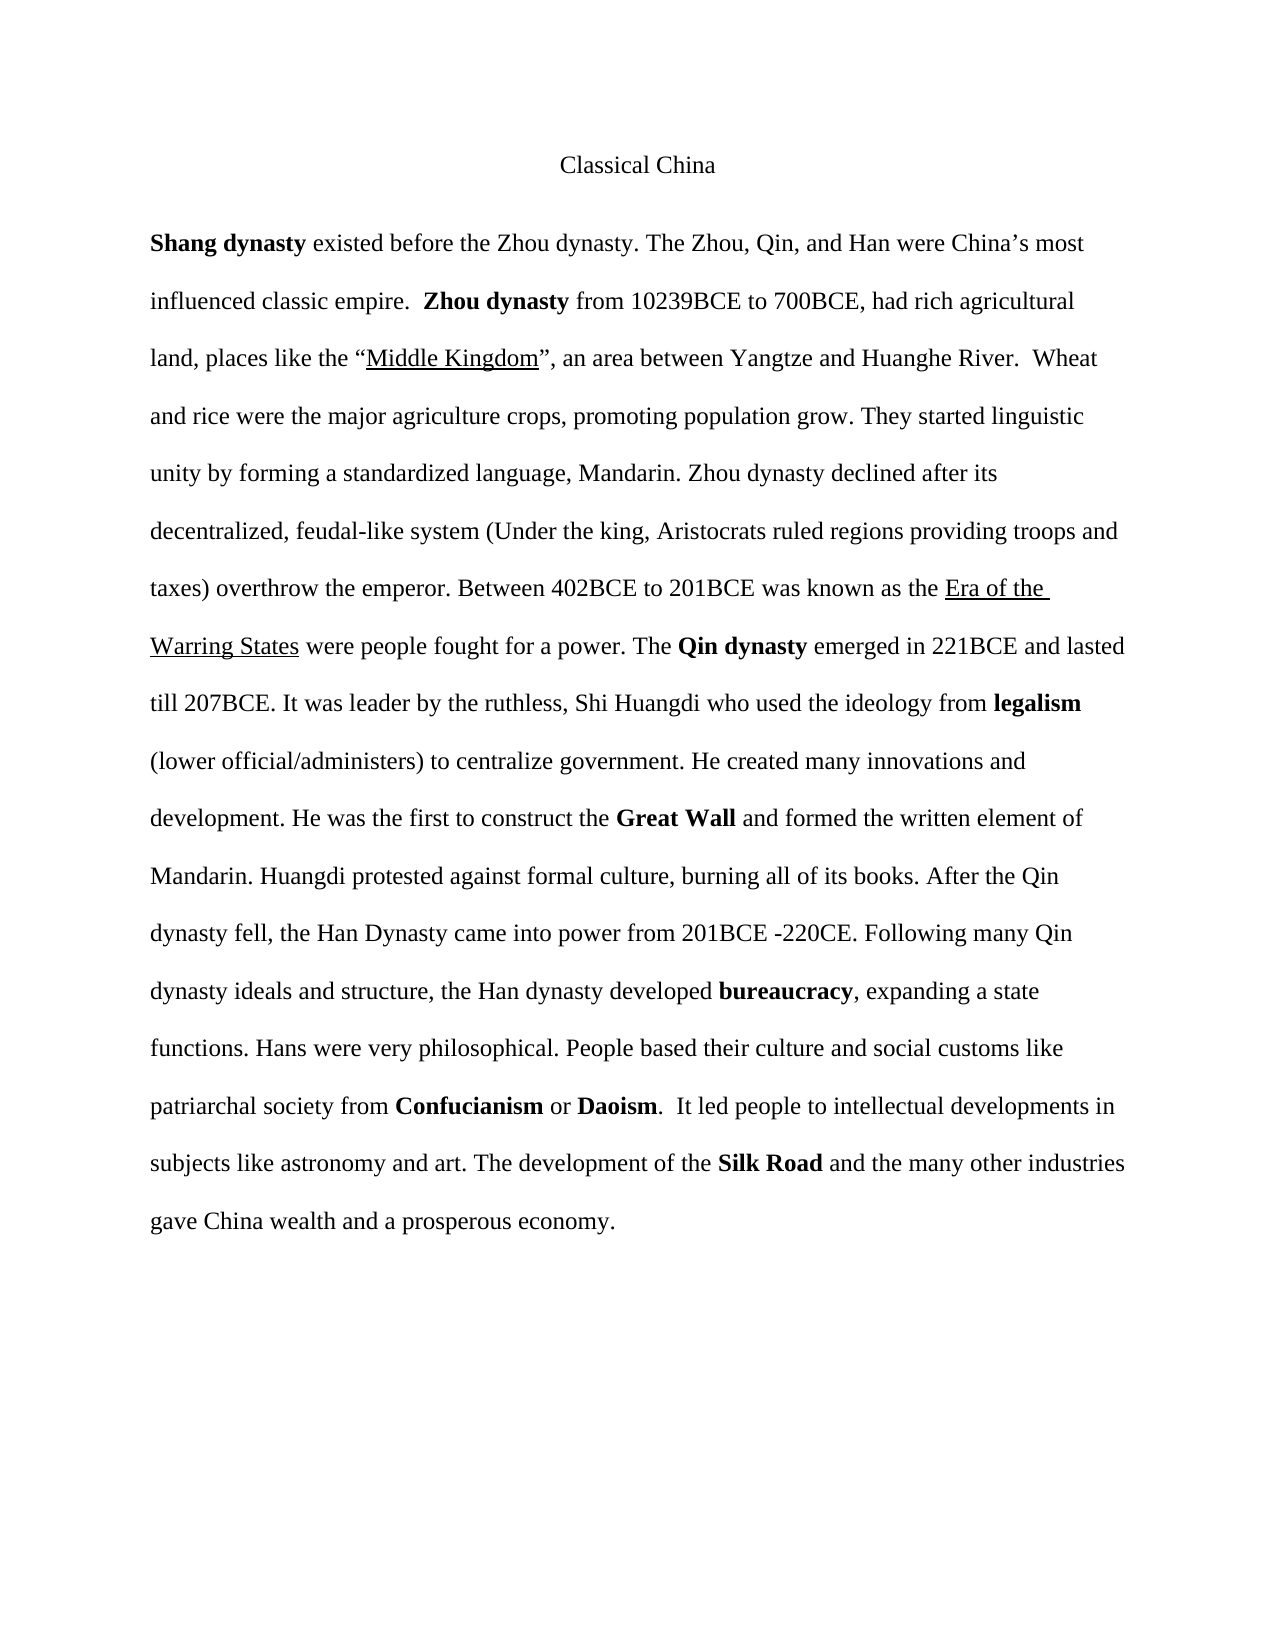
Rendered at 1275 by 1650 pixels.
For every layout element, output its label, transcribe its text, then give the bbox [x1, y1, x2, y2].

text Shang dynasty existed before the Zhou dynasty. The Zhou, Qin, and Han were China’s most influenced classic empire. Zhou dynasty from 10239BCE to 700BCE, had rich agricultural land, places like the “Middle Kingdom”, an area between Yangtze and Huanghe River. Wheat and rice were the major agriculture crops, promoting population grow. They started linguistic unity by forming a standardized language, Mandarin. Zhou dynasty declined after its decentralized, feudal-like system (Under the king, Aristocrats ruled regions providing troops and taxes) overthrow the emperor. Between 402BCE to 201BCE was known as the Era of the Warring States were people fought for a power. The Qin dynasty emerged in 221BCE and lasted till 207BCE. It was leader by the ruthless, Shi Huangdi who used the ideology from legalism (lower official/administers) to centralize government. He created many innovations and development. He was the first to construct the Great Wall and formed the written element of Mandarin. Huangdi protested against formal culture, burning all of its books. After the Qin dynasty fell, the Han Dynasty came into power from 201BCE -220CE. Following many Qin dynasty ideals and structure, the Han dynasty developed bureaucracy, expanding a state functions. Hans were very philosophical. People based their culture and social customs like patriarchal society from Confucianism or Daoism. It led people to intellectual developments in subjects like astronomy and art. The development of the Silk Road and the many other industries gave China wealth and a prosperous economy. [150, 228, 1125, 1234]
text Classical China [150, 150, 1125, 179]
